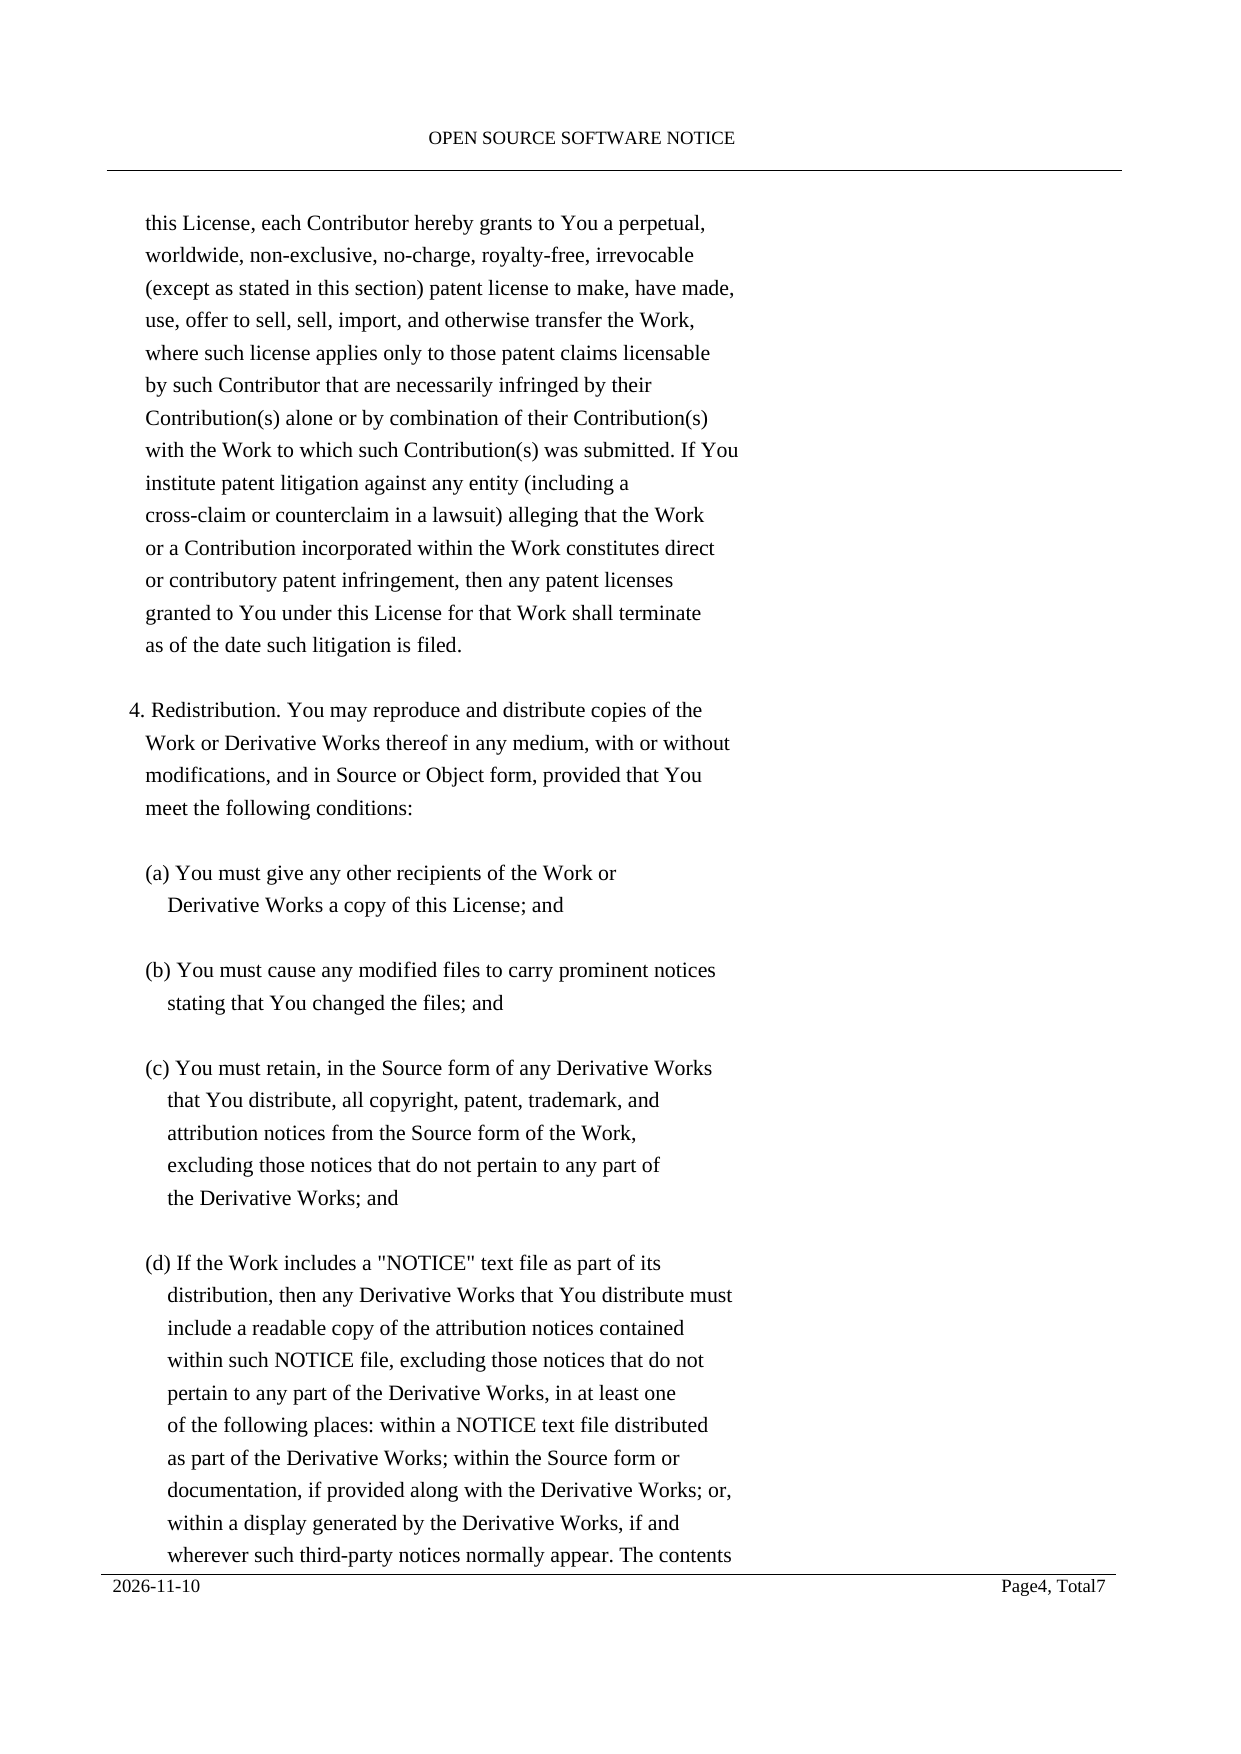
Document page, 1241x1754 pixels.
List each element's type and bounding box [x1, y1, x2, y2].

text [112, 206, 1128, 1571]
